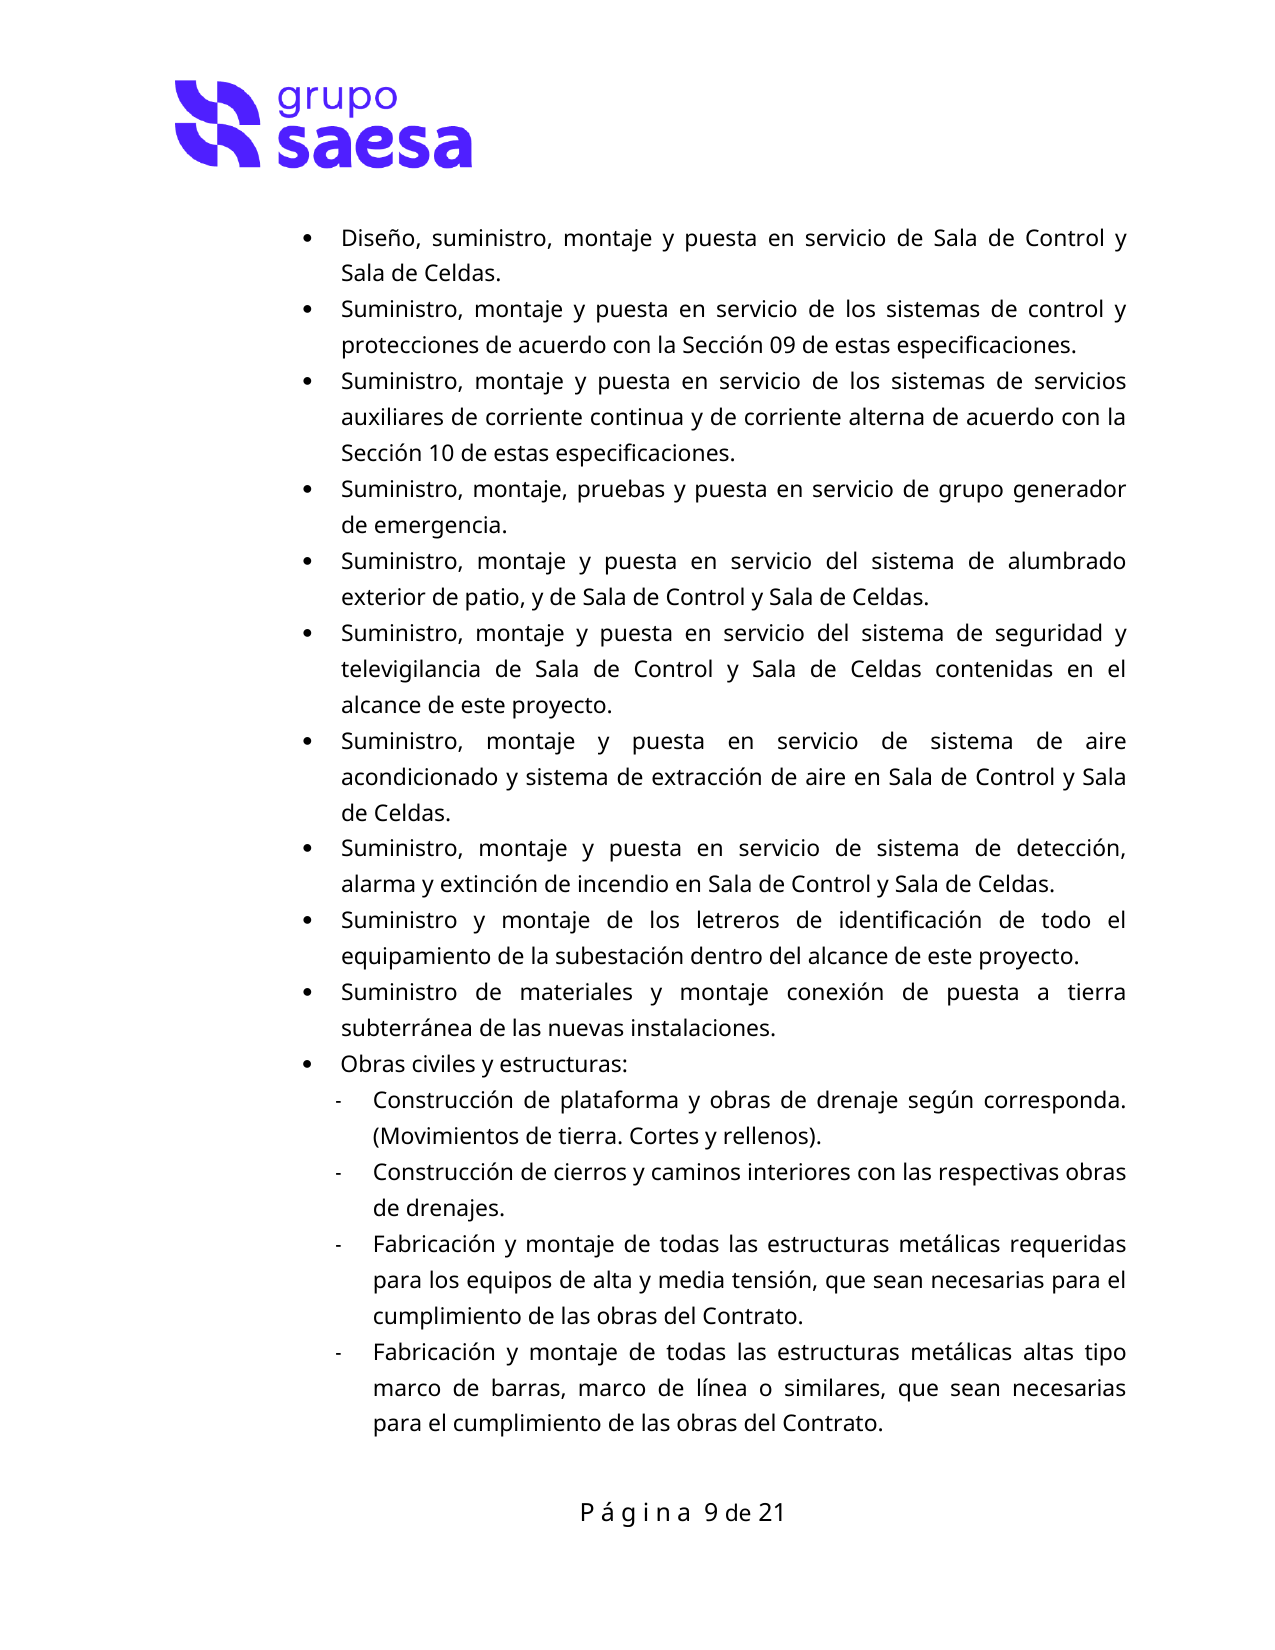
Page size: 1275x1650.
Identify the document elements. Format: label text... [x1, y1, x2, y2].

list Construcción de plataforma y obras de drenaje según corresponda. (Movimientos de tierra. Cortes y rellenos). [335, 1084, 1127, 1151]
list Fabricación y montaje de todas las estructuras metálicas requeridas para los equipos de alta y media tensión, que sean necesarias para el cumplimiento de las obras del Contrato. [335, 1228, 1127, 1331]
list Suministro, montaje, pruebas y puesta en servicio de grupo generador de emergencia. [303, 473, 1127, 540]
list Suministro, montaje y puesta en servicio del sistema de seguridad y televigilancia de Sala de Control y Sala de Celdas contenidas en el alcance de este proyecto. [303, 617, 1127, 720]
list Suministro, montaje y puesta en servicio de sistema de aire acondicionado y sistema de extracción de aire en Sala de Control y Sala de Celdas. [303, 724, 1127, 828]
list Obras civiles y estructuras: [303, 1048, 1127, 1079]
list Suministro, montaje y puesta en servicio de los sistemas de control y protecciones de acuerdo con la Sección 09 de estas especificaciones. [303, 293, 1127, 361]
list Fabricación y montaje de todas las estructuras metálicas altas tipo marco de barras, marco de línea o similares, que sean necesarias para el cumplimiento de las obras del Contrato. [335, 1336, 1127, 1439]
list Diseño, suministro, montaje y puesta en servicio de Sala de Control y Sala de Celdas. [303, 221, 1127, 289]
list Suministro de materiales y montaje conexión de puesta a tierra subterránea de las nuevas instalaciones. [303, 976, 1127, 1043]
list Suministro, montaje y puesta en servicio de los sistemas de servicios auxiliares de corriente continua y de corriente alterna de acuerdo con la Sección 10 de estas especificaciones. [303, 365, 1127, 468]
list Suministro, montaje y puesta en servicio del sistema de alumbrado exterior de patio, y de Sala de Control y Sala de Celdas. [303, 545, 1127, 612]
list Suministro, montaje y puesta en servicio de sistema de detección, alarma y extinción de incendio en Sala de Control y Sala de Celdas. [303, 832, 1127, 899]
list Suministro y montaje de los letreros de identificación de todo el equipamiento de la subestación dentro del alcance de este proyecto. [303, 904, 1127, 971]
list Construcción de cierros y caminos interiores con las respectivas obras de drenajes. [335, 1156, 1127, 1223]
